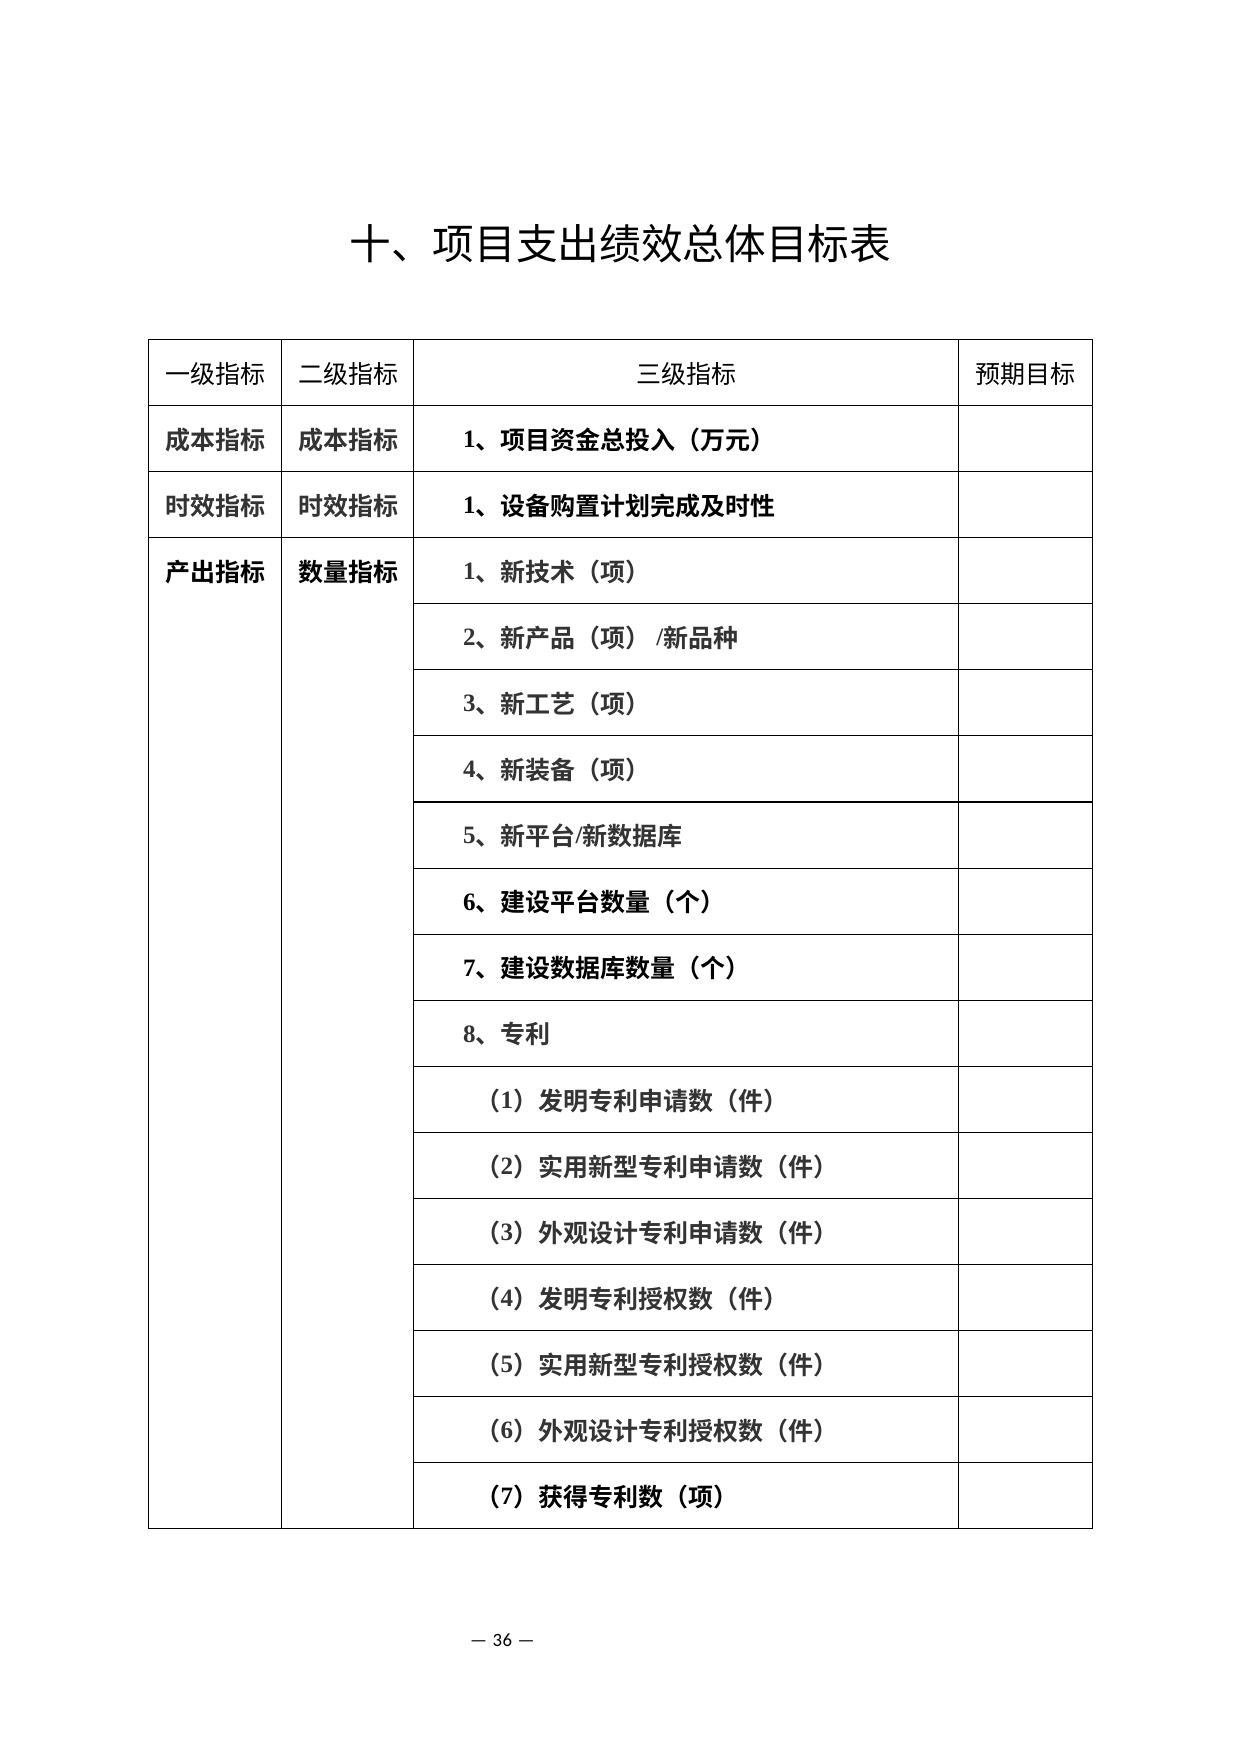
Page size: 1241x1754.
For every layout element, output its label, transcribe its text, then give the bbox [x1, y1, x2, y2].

table_cell 时效指标 [282, 472, 413, 537]
table_cell （6）外观设计专利授权数（件） [414, 1397, 958, 1462]
table_cell 成本指标 [149, 406, 281, 471]
table_header 预期目标 [959, 340, 1092, 405]
table_cell [959, 869, 1092, 933]
table_cell [959, 1463, 1092, 1528]
table_cell [959, 472, 1092, 537]
table_cell （5）实用新型专利授权数（件） [414, 1331, 958, 1396]
table_cell 产出指标 [149, 538, 281, 1528]
table_cell [959, 406, 1092, 471]
table_header 二级指标 [282, 340, 413, 405]
table_cell [959, 803, 1092, 867]
table_cell （2）实用新型专利申请数（件） [414, 1133, 958, 1198]
table_cell [959, 1067, 1092, 1132]
table_cell 7、建设数据库数量（个） [414, 935, 958, 999]
table_cell [959, 1133, 1092, 1198]
table_cell 8、专利 [414, 1001, 958, 1066]
table_cell 时效指标 [149, 472, 281, 537]
table_cell （3）外观设计专利申请数（件） [414, 1199, 958, 1264]
table_cell [959, 670, 1092, 735]
table_header 三级指标 [414, 340, 958, 405]
table_cell [959, 1001, 1092, 1066]
table_header 一级指标 [149, 340, 281, 405]
table_cell （1）发明专利申请数（件） [414, 1067, 958, 1132]
table_cell [959, 736, 1092, 801]
table_cell （4）发明专利授权数（件） [414, 1265, 958, 1330]
table_cell 1、项目资金总投入（万元） [414, 406, 958, 471]
table_cell 1、新技术（项） [414, 538, 958, 603]
table_cell 3、新工艺（项） [414, 670, 958, 735]
text 十、项目支出绩效总体目标表 [159, 209, 1081, 274]
table_cell [959, 538, 1092, 603]
table_cell 6、建设平台数量（个） [414, 869, 958, 933]
table_cell [959, 1397, 1092, 1462]
table_cell [959, 604, 1092, 669]
table_cell （7）获得专利数（项） [414, 1463, 958, 1528]
table_cell [959, 1199, 1092, 1264]
table_cell 成本指标 [282, 406, 413, 471]
table_cell 1、设备购置计划完成及时性 [414, 472, 958, 537]
table_cell [959, 1265, 1092, 1330]
table_cell 数量指标 [282, 538, 413, 1528]
table_cell 4、新装备（项） [414, 736, 958, 801]
table_cell 5、新平台/新数据库 [414, 803, 958, 867]
table_cell [959, 935, 1092, 999]
table_cell [959, 1331, 1092, 1396]
table_cell 2、新产品（项） /新品种 [414, 604, 958, 669]
